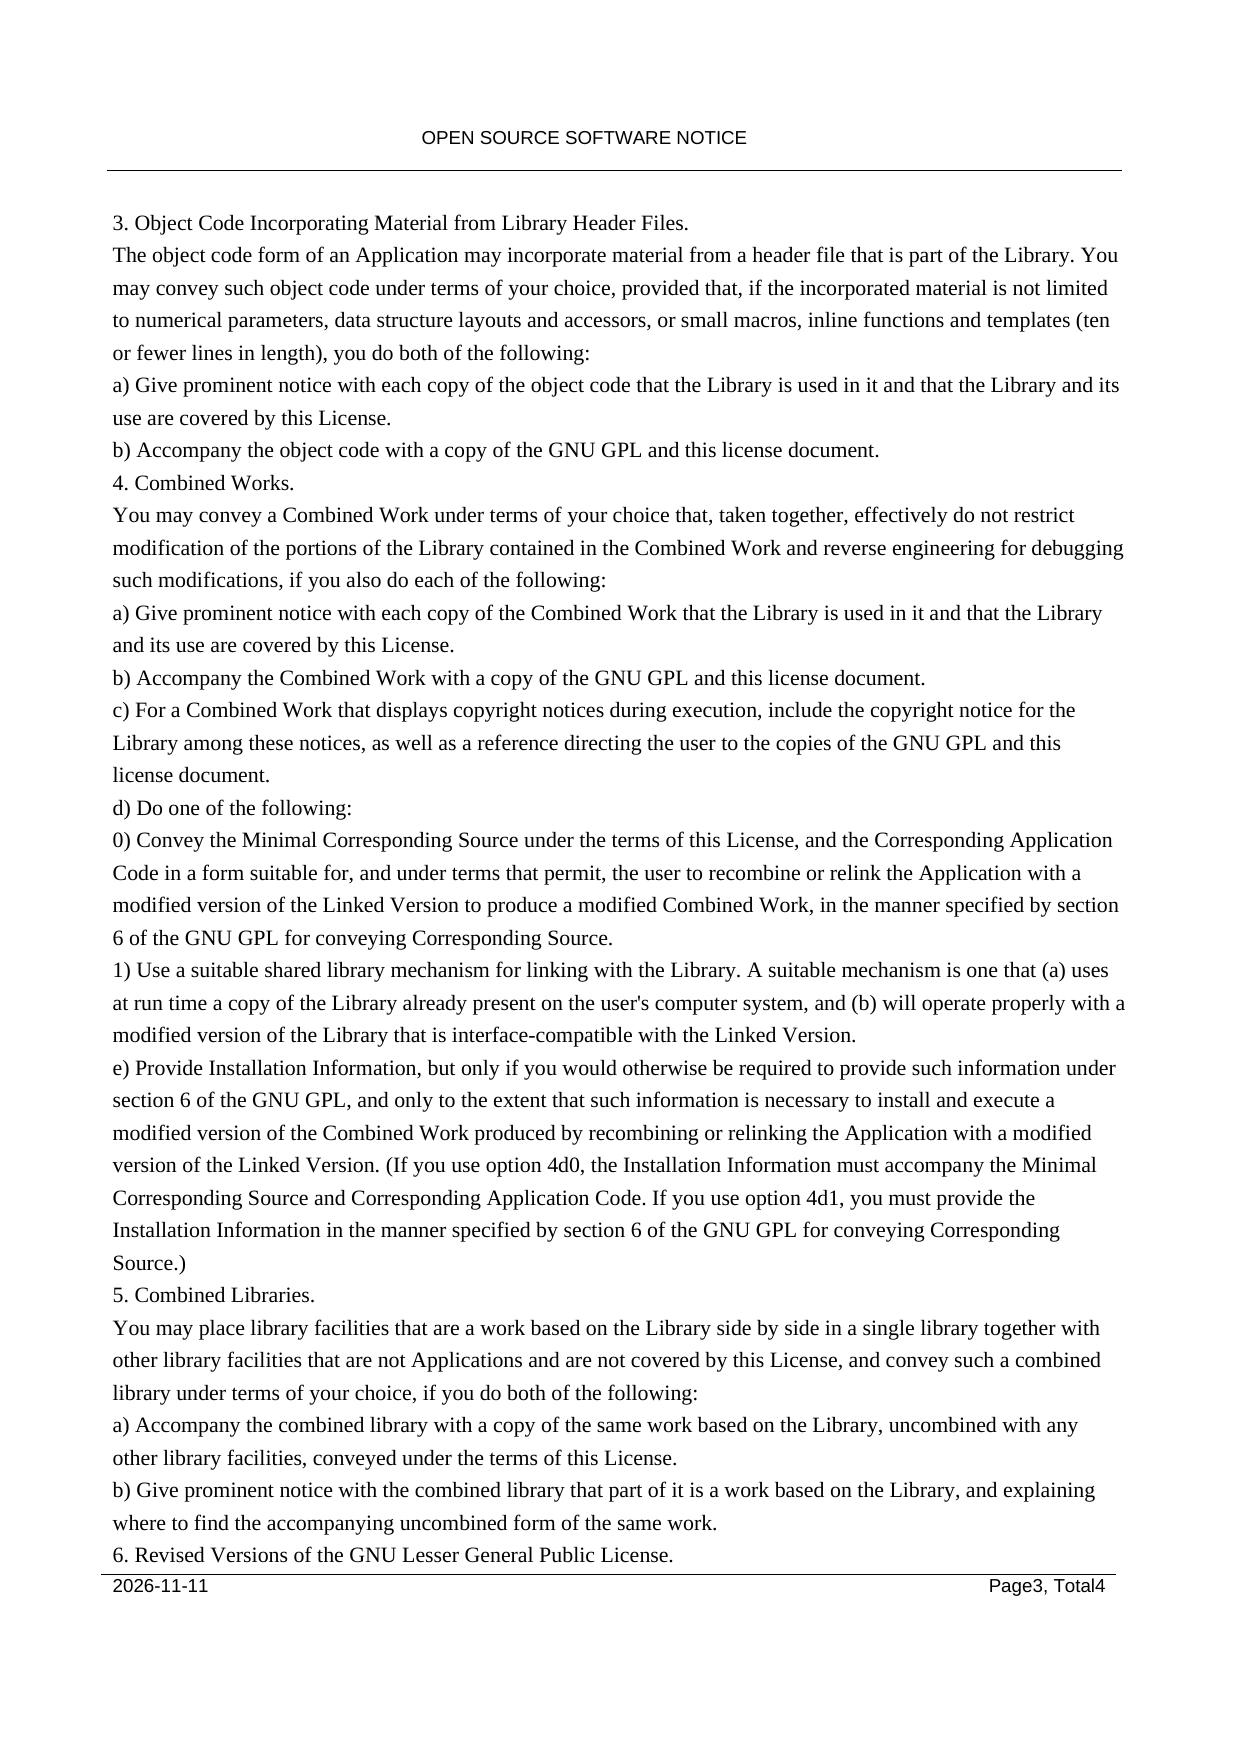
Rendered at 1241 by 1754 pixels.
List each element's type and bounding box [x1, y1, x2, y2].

text [112, 206, 1128, 1571]
